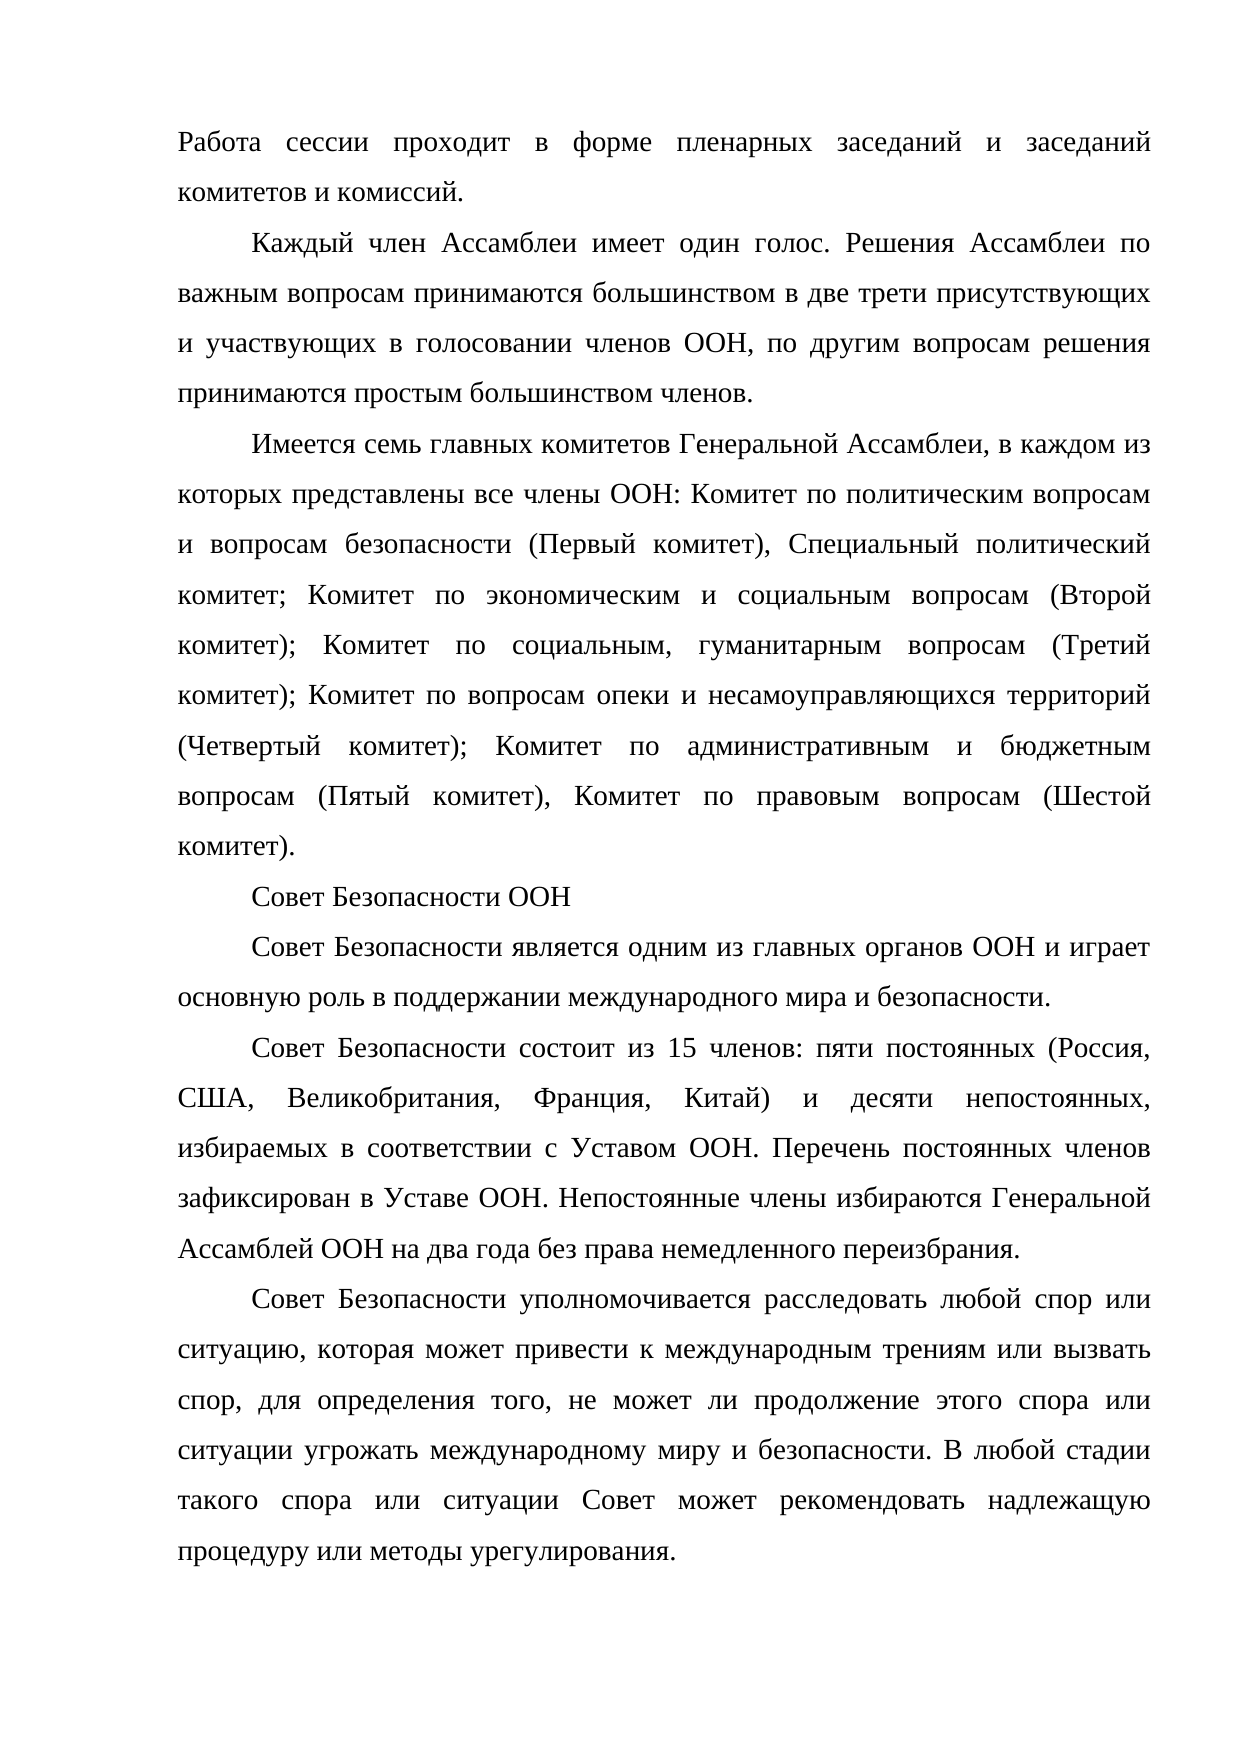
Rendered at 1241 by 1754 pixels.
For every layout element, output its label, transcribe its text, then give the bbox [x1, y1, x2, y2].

text Имеется семь главных комитетов Генеральной Ассамблеи, в каждом из которых представлены все члены ООН: Комитет по политическим вопросам и вопросам безопасности (Первый комитет), Специальный политический комитет; Комитет по экономическим и социальным вопросам (Второй комитет); Комитет по социальным, гуманитарным вопросам (Третий комитет); Комитет по вопросам опеки и несамоуправляющихся территорий (Четвертый комитет); Комитет по административным и бюджетным вопросам (Пятый комитет), Комитет по правовым вопросам (Шестой комитет). [177, 426, 1152, 862]
text Совет Безопасности ООН [177, 879, 1152, 912]
text Каждый член Ассамблеи имеет один голос. Решения Ассамблеи по важным вопросам принимаются большинством в две трети присутствующих и участвующих в голосовании членов ООН, по другим вопросам решения принимаются простым большинством членов. [177, 225, 1152, 409]
text Совет Безопасности состоит из 15 членов: пяти постоянных (Россия, США, Великобритания, Франция, Китай) и десяти непостоянных, избираемых в соответствии с Уставом ООН. Перечень постоянных членов зафиксирован в Уставе ООН. Непостоянные члены избираются Генеральной Ассамблей ООН на два года без права немедленного переизбрания. [177, 1030, 1152, 1264]
text Совет Безопасности является одним из главных органов ООН и играет основную роль в поддержании международного мира и безопасности. [177, 929, 1152, 1013]
text Совет Безопасности уполномочивается расследовать любой спор или ситуацию, которая может привести к международным трениям или вызвать спор, для определения того, не может ли продолжение этого спора или ситуации угрожать международному миру и безопасности. В любой стадии такого спора или ситуации Совет может рекомендовать надлежащую процедуру или методы урегулирования. [177, 1281, 1152, 1566]
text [177, 124, 1152, 208]
